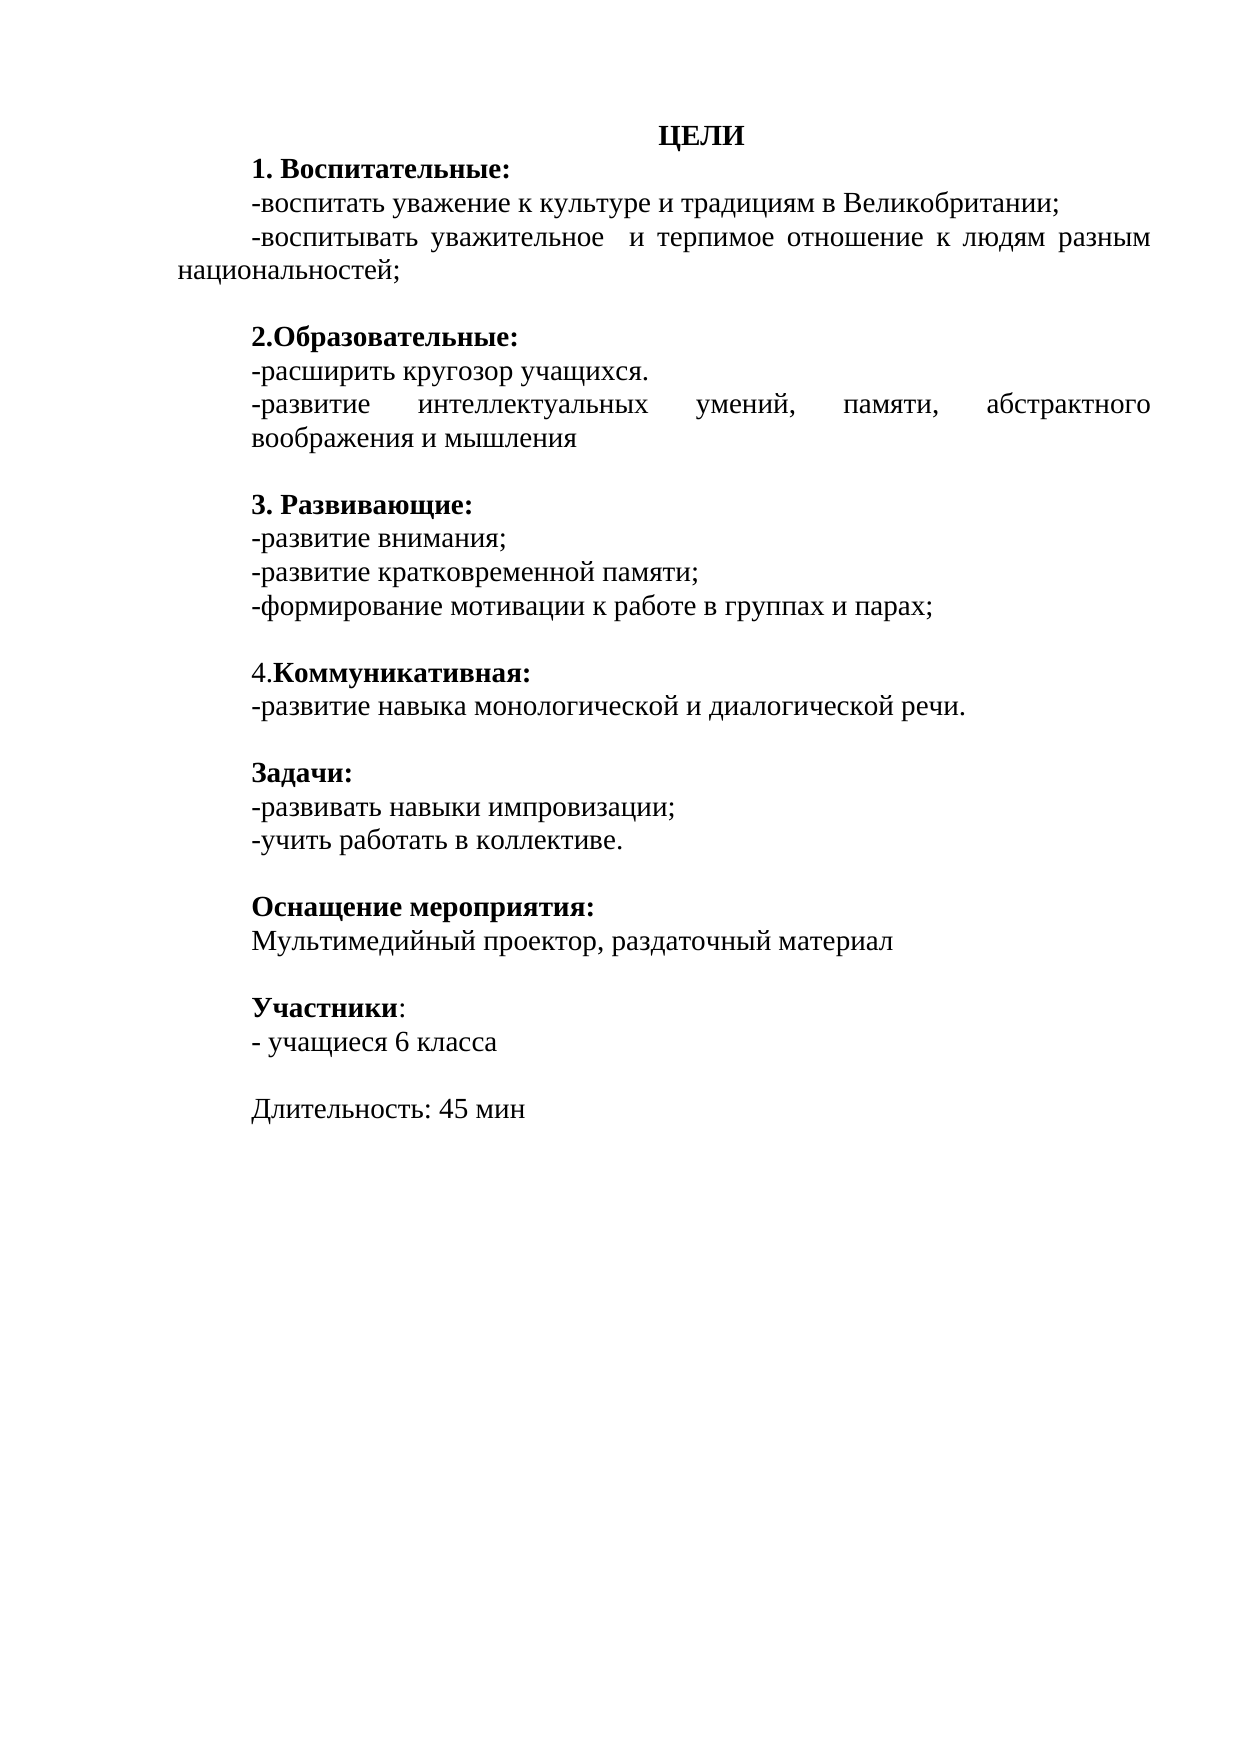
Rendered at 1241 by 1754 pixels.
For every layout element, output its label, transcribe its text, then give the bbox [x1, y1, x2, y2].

text -развитие кратковременной памяти; [177, 554, 1152, 588]
text Мультимедийный проектор, раздаточный материал [177, 923, 1152, 957]
text -развитие интеллектуальных умений, памяти, абстрактного воображения и мышления [251, 386, 1152, 453]
text Длительность: 45 мин [177, 1091, 1152, 1124]
text -формирование мотивации к работе в группах и парах; [177, 588, 1152, 621]
text Задачи: [177, 755, 1152, 789]
text -развитие внимания; [177, 521, 1152, 554]
text -учить работать в коллективе. [177, 822, 1152, 856]
text Оснащение мероприятия: [177, 889, 1152, 923]
text 4.Коммуникативная: [177, 655, 1152, 688]
text ЦЕЛИ [177, 118, 1152, 152]
text -воспитывать уважительное и терпимое отношение к людям разным национальностей; [177, 219, 1152, 286]
text 1. Воспитательные: [177, 152, 1152, 185]
text -развивать навыки импровизации; [177, 789, 1152, 822]
text -воспитать уважение к культуре и традициям в Великобритании; [251, 185, 1152, 219]
text 3. Развивающие: [177, 487, 1152, 521]
text - учащиеся 6 класса [177, 1024, 1152, 1057]
text Участники: [177, 990, 1152, 1024]
text 2.Образовательные: [177, 319, 1152, 353]
text -развитие навыка монологической и диалогической речи. [177, 688, 1152, 722]
text -расширить кругозор учащихся. [177, 353, 1152, 386]
